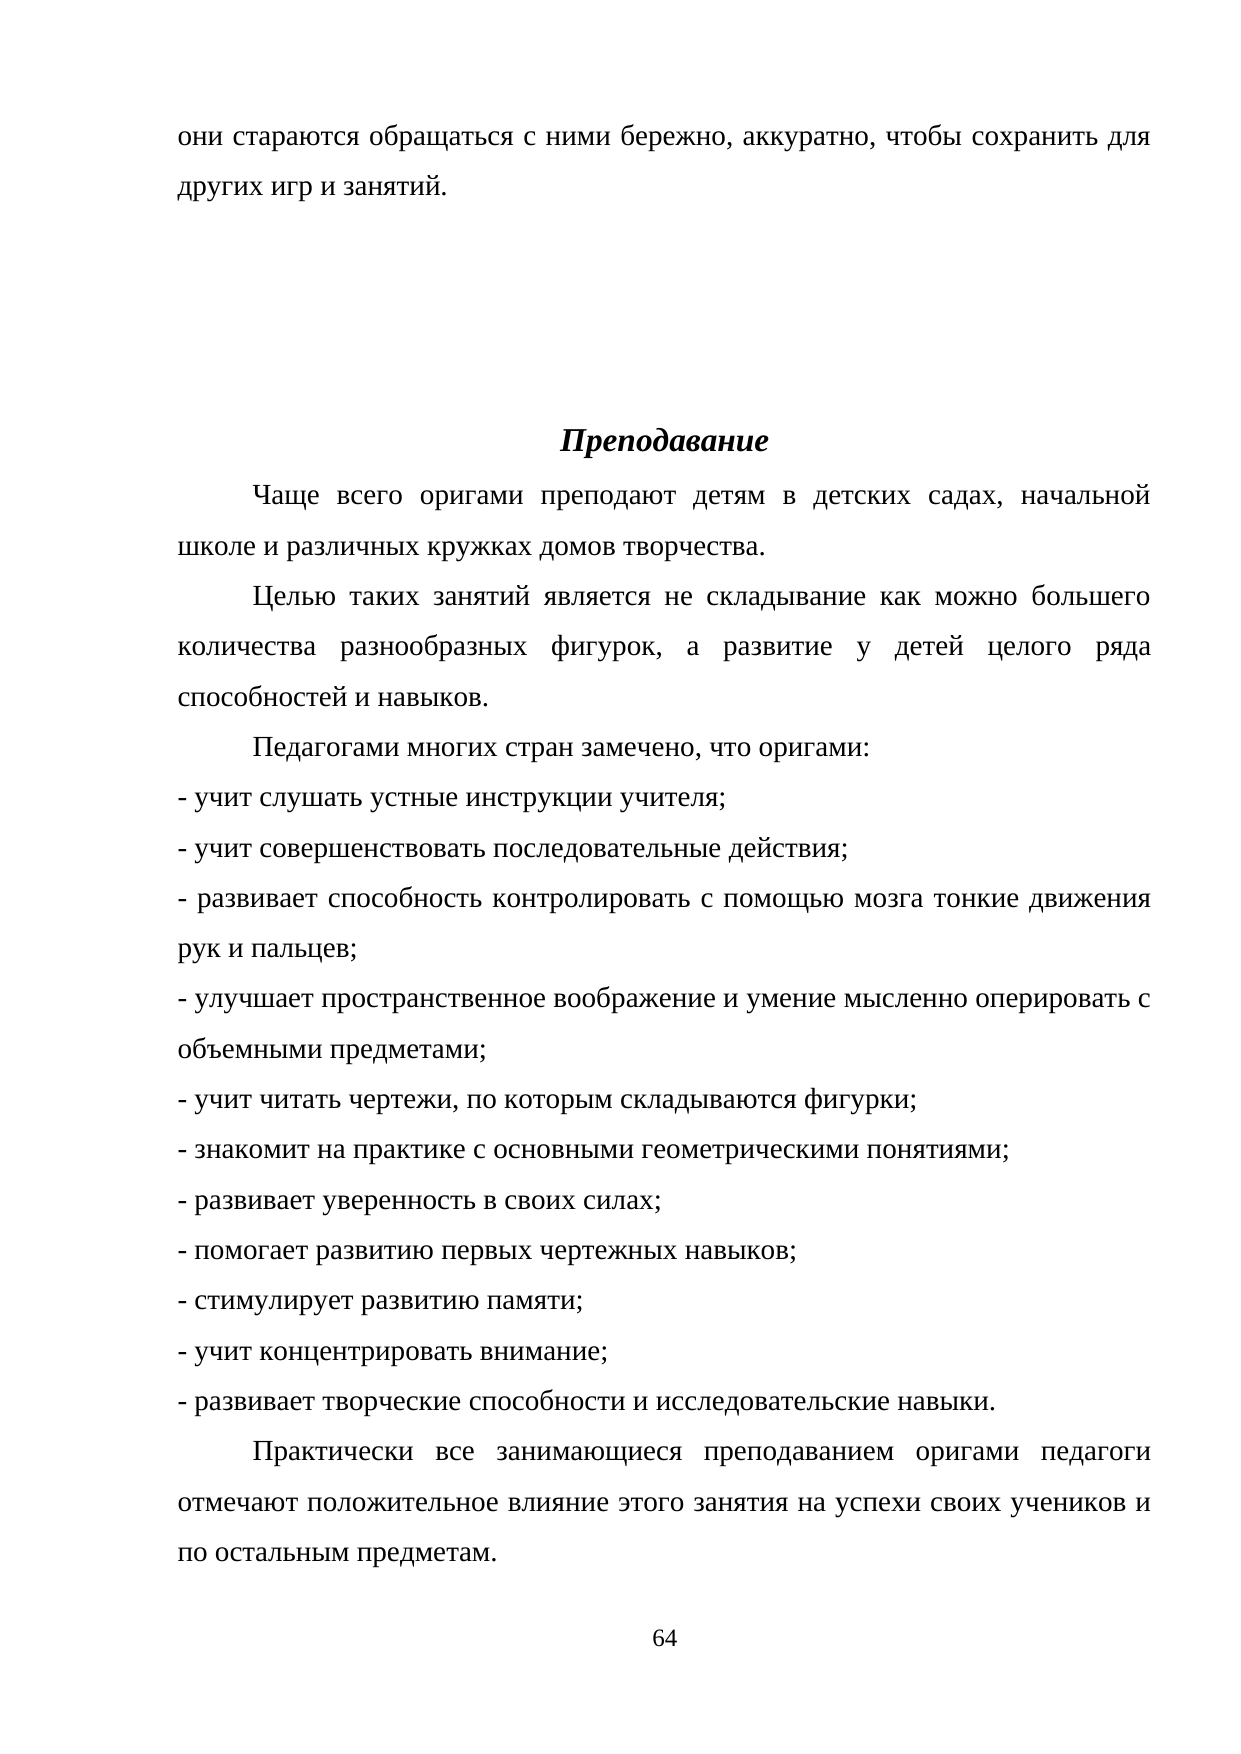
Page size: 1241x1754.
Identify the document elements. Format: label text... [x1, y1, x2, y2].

text - учит читать чертежи, по которым складываются фигурки; [177, 1081, 1152, 1115]
text Целью таких занятий является не складывание как можно большего количества разнообразных фигурок, а развитие у детей целого ряда способностей и навыков. [177, 578, 1152, 712]
text - учит концентрировать внимание; [177, 1333, 1152, 1366]
text - стимулирует развитию памяти; [177, 1282, 1152, 1316]
text - помогает развитию первых чертежных навыков; [177, 1232, 1152, 1266]
text Педагогами многих стран замечено, что оригами: [177, 729, 1152, 763]
text - учит слушать устные инструкции учителя; [177, 779, 1152, 813]
text - улучшает пространственное воображение и умение мысленно оперировать с объемными предметами; [177, 981, 1152, 1064]
text - развивает творческие способности и исследовательские навыки. [177, 1383, 1152, 1417]
text Чаще всего оригами преподают детям в детских садах, начальной школе и различных кружках домов творчества. [177, 477, 1152, 561]
text - развивает способность контролировать с помощью мозга тонкие движения рук и пальцев; [177, 880, 1152, 964]
text Преподавание [177, 420, 1152, 458]
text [177, 118, 1152, 202]
text - учит совершенствовать последовательные действия; [177, 830, 1152, 863]
text - знакомит на практике с основными геометрическими понятиями; [177, 1132, 1152, 1165]
text Практически все занимающиеся преподаванием оригами педагоги отмечают положительное влияние этого занятия на успехи своих учеников и по остальным предметам. [177, 1433, 1152, 1568]
text - развивает уверенность в своих силах; [177, 1182, 1152, 1215]
